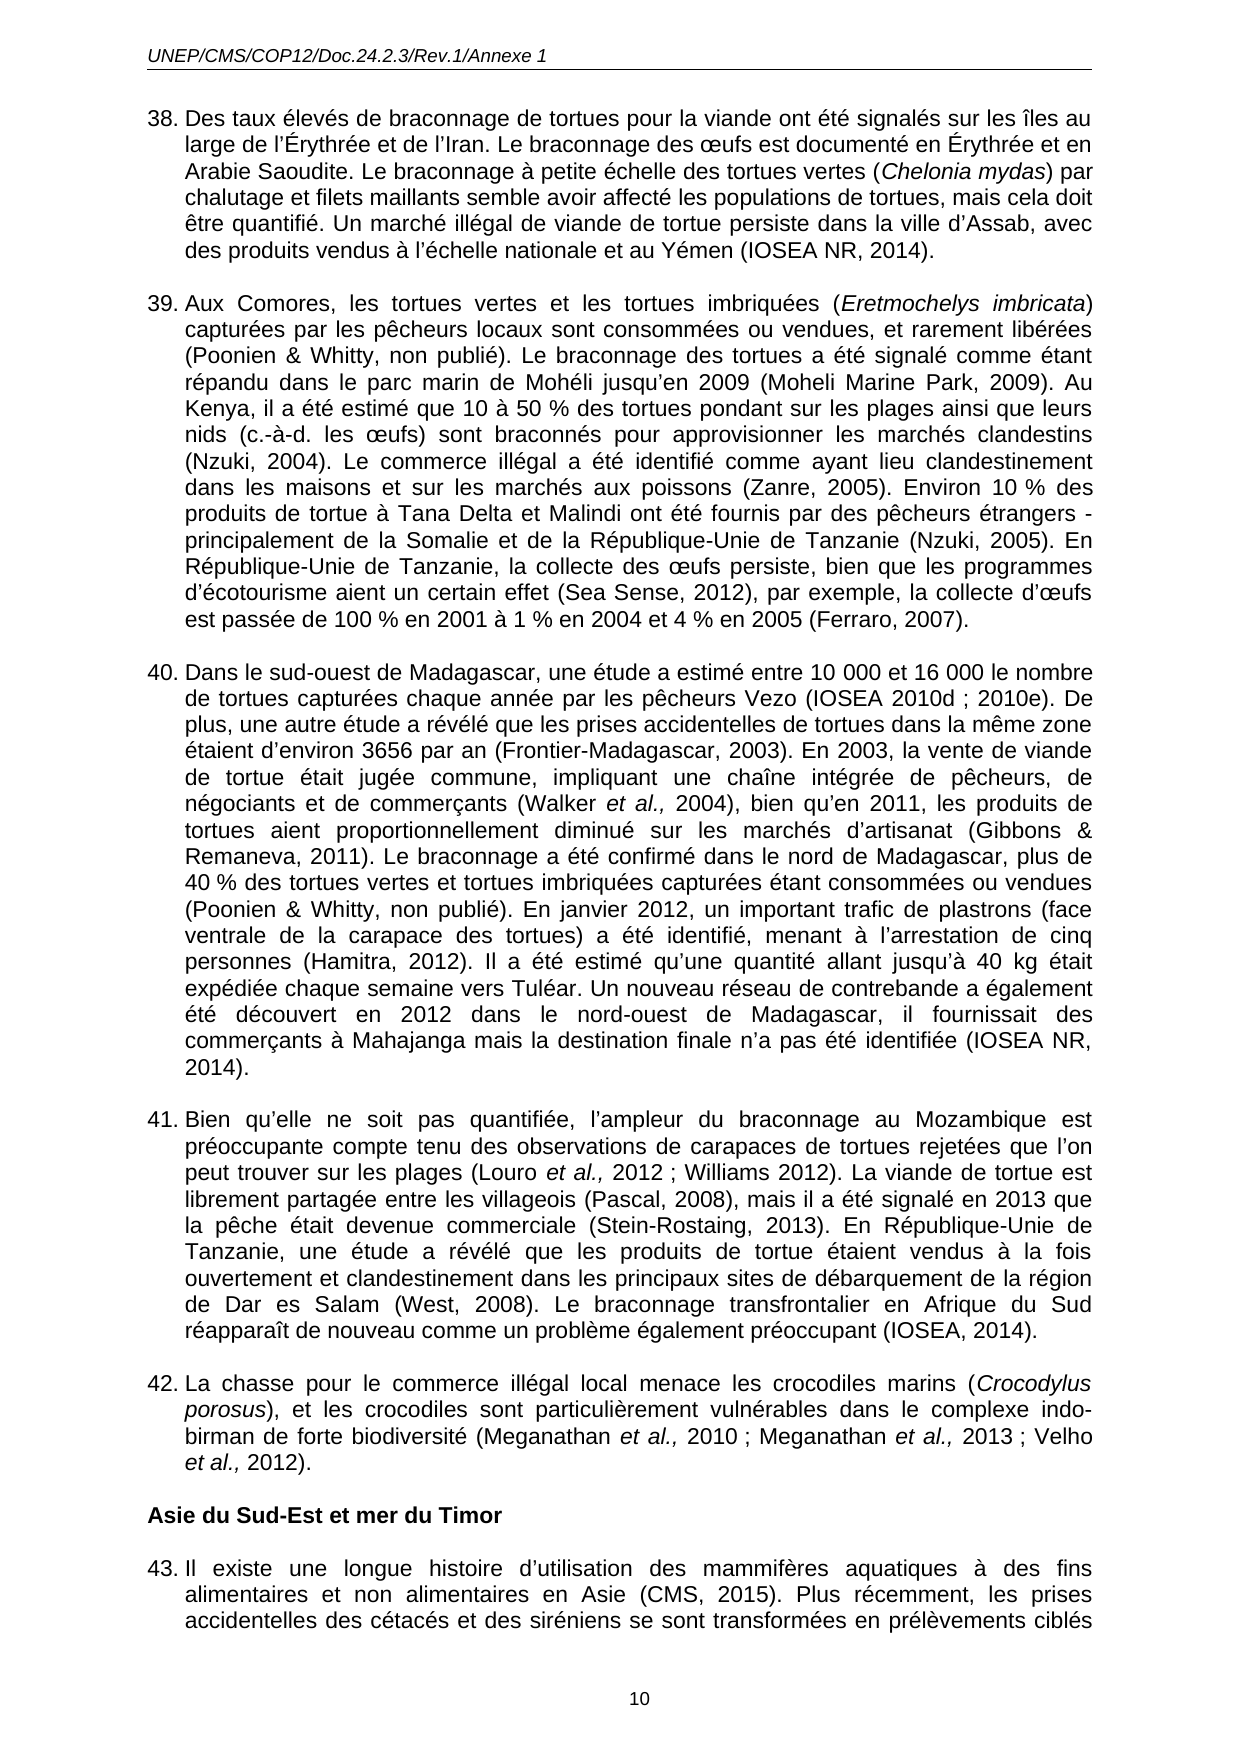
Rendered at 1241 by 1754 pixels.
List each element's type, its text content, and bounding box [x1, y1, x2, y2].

text Asie du Sud-Est et mer du Timor [147, 1502, 1093, 1528]
list La chasse pour le commerce illégal local menace les crocodiles marins (Crocodylus porosus), et les crocodiles sont particulièrement vulnérables dans le complexe indo-birman de forte biodiversité (Meganathan et al., 2010 ; Meganathan et al., 2013 ; Velho et al., 2012). [147, 1370, 1093, 1475]
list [147, 1554, 1093, 1633]
list Aux Comores, les tortues vertes et les tortues imbriquées (Eretmochelys imbricata) capturées par les pêcheurs locaux sont consommées ou vendues, et rarement libérées (Poonien & Whitty, non publié). Le braconnage des tortues a été signalé comme étant répandu dans le parc marin de Mohéli jusqu’en 2009 (Moheli Marine Park, 2009). Au Kenya, il a été estimé que 10 à 50 % des tortues pondant sur les plages ainsi que leurs nids (c.-à-d. les œufs) sont braconnés pour approvisionner les marchés clandestins (Nzuki, 2004). Le commerce illégal a été identifié comme ayant lieu clandestinement dans les maisons et sur les marchés aux poissons (Zanre, 2005). Environ 10 % des produits de tortue à Tana Delta et Malindi ont été fournis par des pêcheurs étrangers - principalement de la Somalie et de la République-Unie de Tanzanie (Nzuki, 2005). En République-Unie de Tanzanie, la collecte des œufs persiste, bien que les programmes d’écotourisme aient un certain effet (Sea Sense, 2012), par exemple, la collecte d’œufs est passée de 100 % en 2001 à 1 % en 2004 et 4 % en 2005 (Ferraro, 2007). [147, 289, 1093, 632]
list Dans le sud-ouest de Madagascar, une étude a estimé entre 10 000 et 16 000 le nombre de tortues capturées chaque année par les pêcheurs Vezo (IOSEA 2010d ; 2010e). De plus, une autre étude a révélé que les prises accidentelles de tortues dans la même zone étaient d’environ 3656 par an (Frontier-Madagascar, 2003). En 2003, la vente de viande de tortue était jugée commune, impliquant une chaîne intégrée de pêcheurs, de négociants et de commerçants (Walker et al., 2004), bien qu’en 2011, les produits de tortues aient proportionnellement diminué sur les marchés d’artisanat (Gibbons & Remaneva, 2011). Le braconnage a été confirmé dans le nord de Madagascar, plus de 40 % des tortues vertes et tortues imbriquées capturées étant consommées ou vendues (Poonien & Whitty, non publié). En janvier 2012, un important trafic de plastrons (face ventrale de la carapace des tortues) a été identifié, menant à l’arrestation de cinq personnes (Hamitra, 2012). Il a été estimé qu’une quantité allant jusqu’à 40 kg était expédiée chaque semaine vers Tuléar. Un nouveau réseau de contrebande a également été découvert en 2012 dans le nord-ouest de Madagascar, il fournissait des commerçants à Mahajanga mais la destination finale n’a pas été identifiée (IOSEA NR, 2014). [147, 658, 1093, 1080]
list Des taux élevés de braconnage de tortues pour la viande ont été signalés sur les îles au large de l’Érythrée et de l’Iran. Le braconnage des œufs est documenté en Érythrée et en Arabie Saoudite. Le braconnage à petite échelle des tortues vertes (Chelonia mydas) par chalutage et filets maillants semble avoir affecté les populations de tortues, mais cela doit être quantifié. Un marché illégal de viande de tortue persiste dans la ville d’Assab, avec des produits vendus à l’échelle nationale et au Yémen (IOSEA NR, 2014). [147, 105, 1093, 263]
list Bien qu’elle ne soit pas quantifiée, l’ampleur du braconnage au Mozambique est préoccupante compte tenu des observations de carapaces de tortues rejetées que l’on peut trouver sur les plages (Louro et al., 2012 ; Williams 2012). La viande de tortue est librement partagée entre les villageois (Pascal, 2008), mais il a été signalé en 2013 que la pêche était devenue commerciale (Stein-Rostaing, 2013). En République-Unie de Tanzanie, une étude a révélé que les produits de tortue étaient vendus à la fois ouvertement et clandestinement dans les principaux sites de débarquement de la région de Dar es Salam (West, 2008). Le braconnage transfrontalier en Afrique du Sud réapparaît de nouveau comme un problème également préoccupant (IOSEA, 2014). [147, 1106, 1093, 1344]
